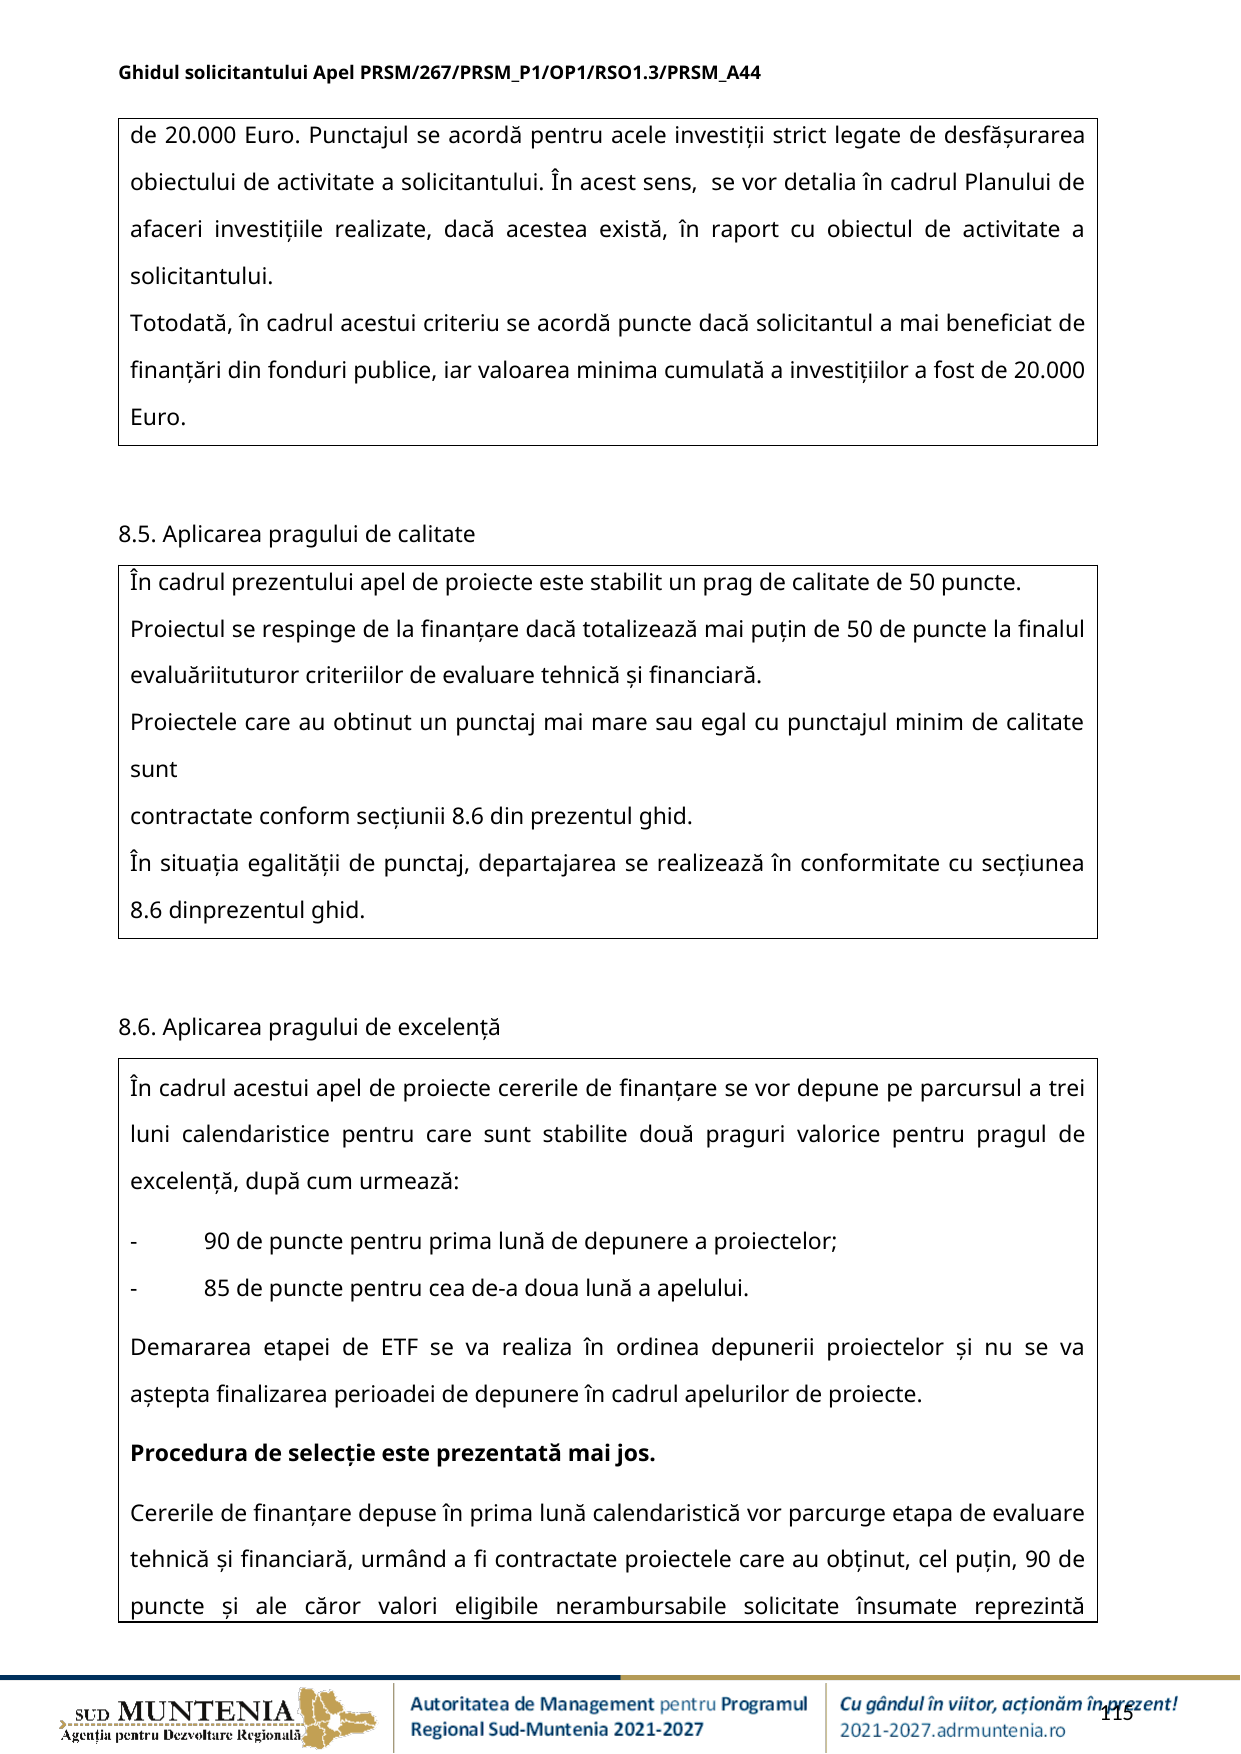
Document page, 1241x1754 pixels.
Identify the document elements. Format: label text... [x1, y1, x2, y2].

table_header În cadrul prezentului apel de proiecte este stabilit un prag de calitate de 50 puncte. Proiectul se respinge de la finanțare dacă totalizează mai puțin de 50 de puncte la finalul evaluăriituturor criteriilor de evaluare tehnică și financiară. Proiectele care au obtinut un punctaj mai mare sau egal cu punctajul minim de calitate sunt contractate conform secțiunii 8.6 din prezentul ghid. În situația egalității de punctaj, departajarea se realizează în conformitate cu secțiunea 8.6 dinprezentul ghid. [119, 566, 1097, 938]
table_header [119, 1059, 1097, 1621]
subtitle 8.6. Aplicarea pragului de excelență [118, 1011, 1134, 1042]
subtitle 8.5. Aplicarea pragului de calitate [118, 518, 1134, 549]
picture [0, 1675, 1241, 1754]
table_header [119, 119, 1097, 445]
